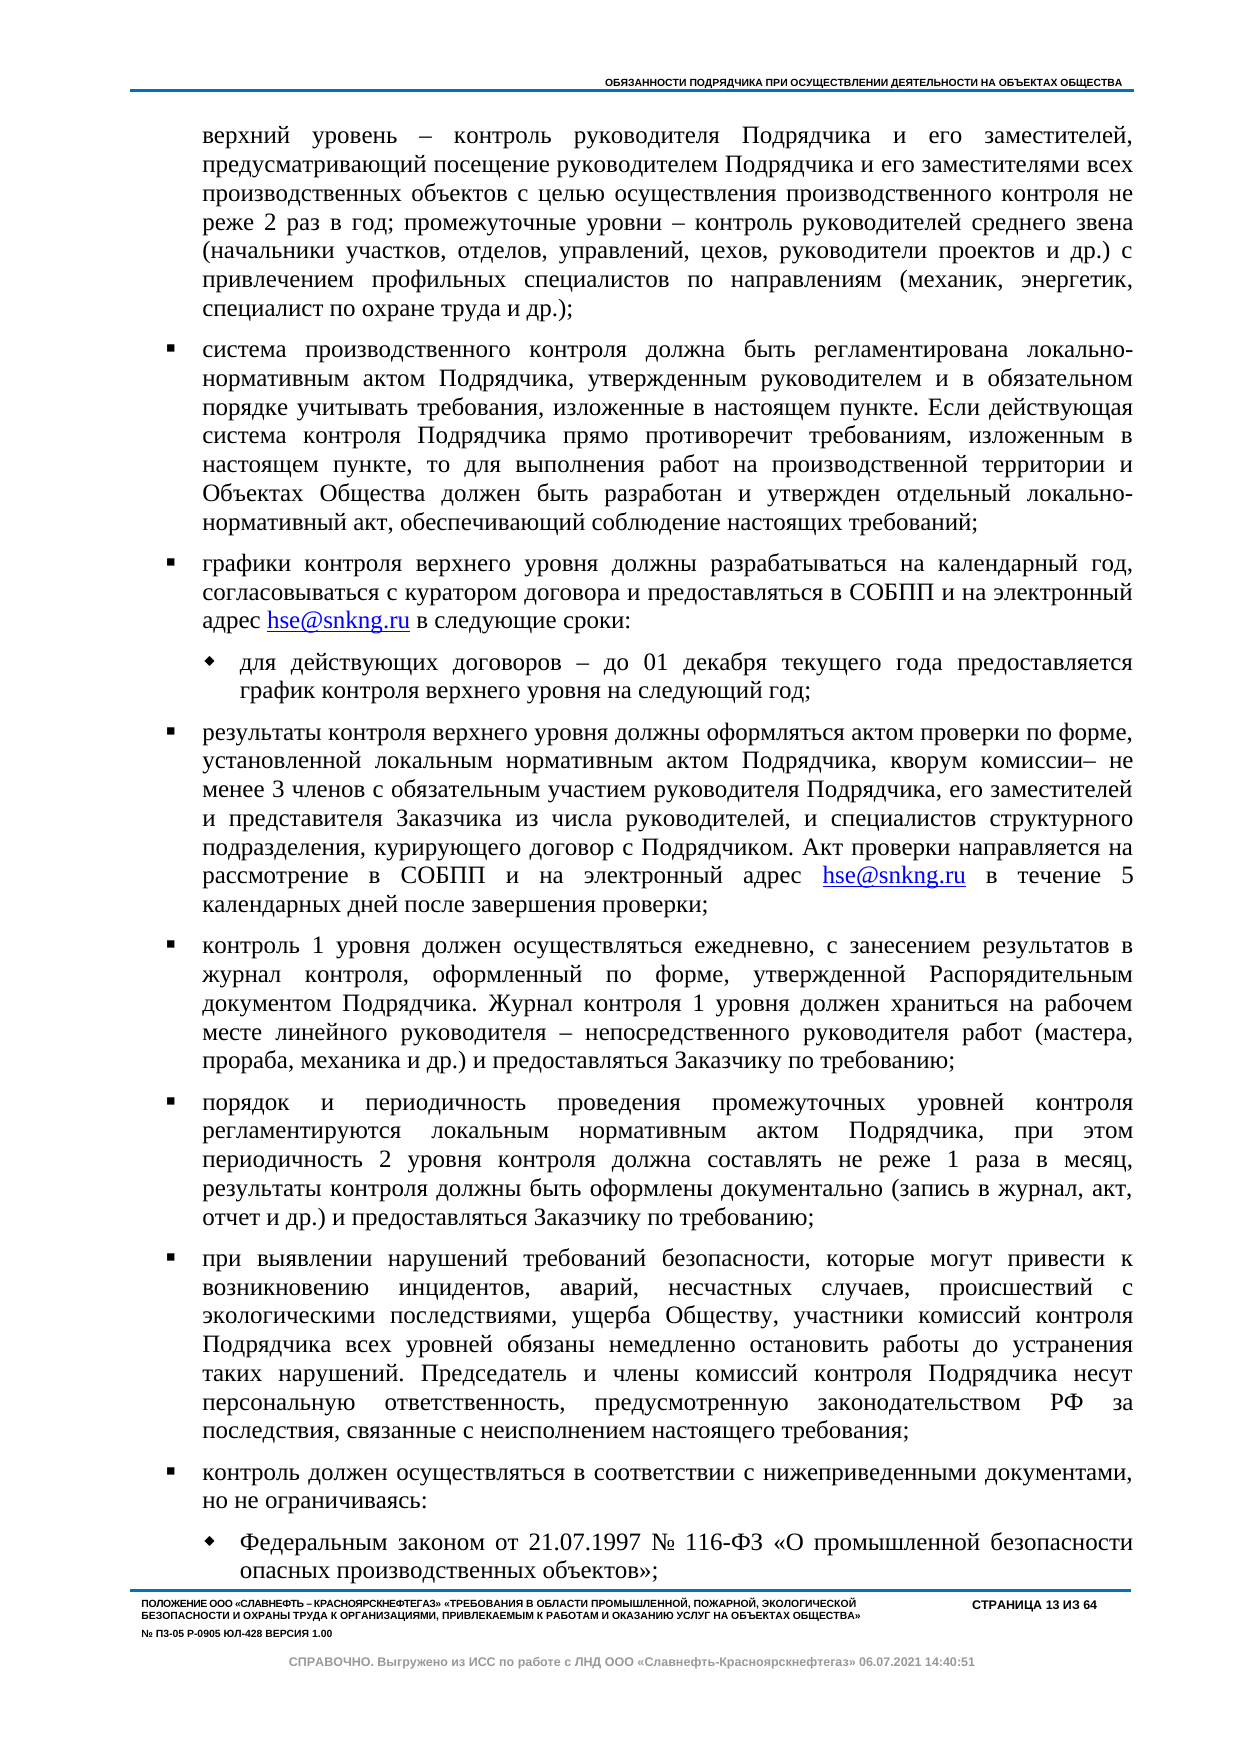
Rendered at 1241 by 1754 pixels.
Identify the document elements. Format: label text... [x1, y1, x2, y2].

list порядок и периодичность проведения промежуточных уровней контроля регламентируются локальным нормативным актом Подрядчика, при этом периодичность 2 уровня контроля должна составлять не реже 1 раза в месяц, результаты контроля должны быть оформлены документально (запись в журнал, акт, отчет и др.) и предоставляться Заказчику по требованию; [165, 1087, 1134, 1231]
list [165, 121, 1134, 322]
list результаты контроля верхнего уровня должны оформляться актом проверки по форме, установленной локальным нормативным актом Подрядчика, кворум комиссии– не менее 3 членов с обязательным участием руководителя Подрядчика, его заместителей и представителя Заказчика из числа руководителей, и специалистов структурного подразделения, курирующего договор с Подрядчиком. Акт проверки направляется на рассмотрение в СОБПП и на электронный адрес hse@snkng.ru в течение 5 календарных дней после завершения проверки; [165, 717, 1134, 918]
list контроль должен осуществляться в соответствии с нижеприведенными документами, но не ограничиваясь: [165, 1457, 1134, 1514]
list система производственного контроля должна быть регламентирована локально-нормативным актом Подрядчика, утвержденным руководителем и в обязательном порядке учитывать требования, изложенные в настоящем пункте. Если действующая система контроля Подрядчика прямо противоречит требованиям, изложенным в настоящем пункте, то для выполнения работ на производственной территории и Объектах Общества должен быть разработан и утвержден отдельный локально-нормативный акт, обеспечивающий соблюдение настоящих требований; [165, 334, 1134, 536]
list контроль 1 уровня должен осуществляться ежедневно, с занесением результатов в журнал контроля, оформленный по форме, утвержденной Распорядительным документом Подрядчика. Журнал контроля 1 уровня должен храниться на рабочем месте линейного руководителя – непосредственного руководителя работ (мастера, прораба, механика и др.) и предоставляться Заказчику по требованию; [165, 931, 1134, 1074]
list Федеральным законом от 21.07.1997 № 116-ФЗ «О промышленной безопасности опасных производственных объектов»; [202, 1527, 1134, 1584]
list графики контроля верхнего уровня должны разрабатываться на календарный год, согласовываться с куратором договора и предоставляться в СОБПП и на электронный адрес hse@snkng.ru в следующие сроки: [165, 548, 1134, 634]
list при выявлении нарушений требований безопасности, которые могут привести к возникновению инцидентов, аварий, несчастных случаев, происшествий с экологическими последствиями, ущерба Обществу, участники комиссий контроля Подрядчика всех уровней обязаны немедленно остановить работы до устранения таких нарушений. Председатель и члены комиссий контроля Подрядчика несут персональную ответственность, предусмотренную законодательством РФ за последствия, связанные с неисполнением настоящего требования; [165, 1243, 1134, 1444]
list для действующих договоров – до 01 декабря текущего года предоставляется график контроля верхнего уровня на следующий год; [202, 647, 1134, 704]
